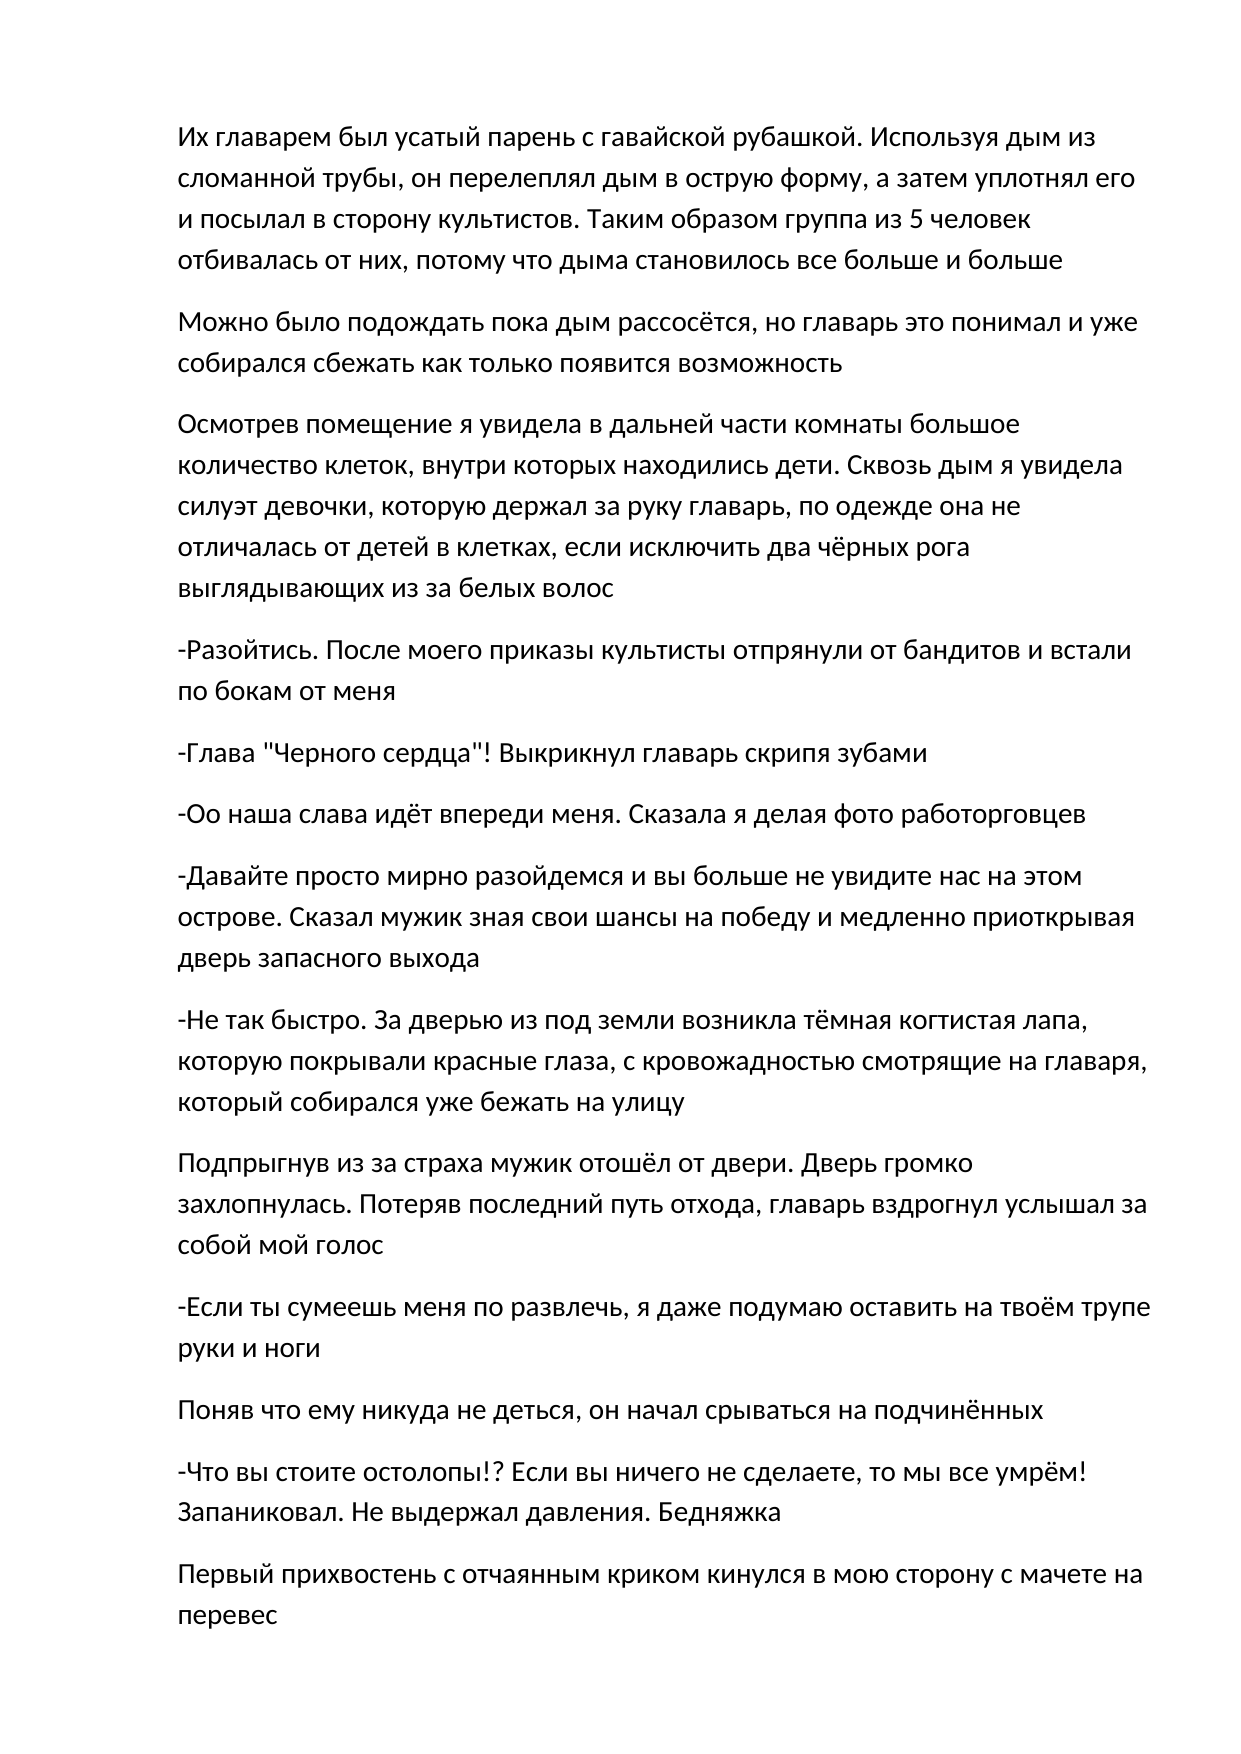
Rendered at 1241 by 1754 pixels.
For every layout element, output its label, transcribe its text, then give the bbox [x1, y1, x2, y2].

text -Не так быстро. За дверью из под земли возникла тёмная когтистая лапа, которую покрывали красные глаза, с кровожадностью смотрящие на главаря, который собирался уже бежать на улицу [177, 1001, 1152, 1118]
text Их главарем был усатый парень с гавайской рубашкой. Используя дым из сломанной трубы, он перелеплял дым в острую форму, а затем уплотнял его и посылал в сторону культистов. Таким образом группа из 5 человек отбивалась от них, потому что дыма становилось все больше и больше [177, 118, 1152, 277]
text -Что вы стоите остолопы!? Если вы ничего не сделаете, то мы все умрём! Запаниковал. Не выдержал давления. Бедняжка [177, 1453, 1152, 1529]
text Поняв что ему никуда не деться, он начал срываться на подчинённых [177, 1391, 1152, 1426]
text Можно было подождать пока дым рассосётся, но главарь это понимал и уже собирался сбежать как только появится возможность [177, 303, 1152, 379]
text -Глава "Черного сердца"! Выкрикнул главарь скрипя зубами [177, 734, 1152, 769]
text -Оо наша слава идёт впереди меня. Сказала я делая фото работорговцев [177, 795, 1152, 831]
text Подпрыгнув из за страха мужик отошёл от двери. Дверь громко захлопнулась. Потеряв последний путь отхода, главарь вздрогнул услышал за собой мой голос [177, 1144, 1152, 1262]
text -Разойтись. После моего приказы культисты отпрянули от бандитов и встали по бокам от меня [177, 631, 1152, 707]
text Первый прихвостень с отчаянным криком кинулся в мою сторону с мачете на перевес [177, 1555, 1152, 1632]
text -Давайте просто мирно разойдемся и вы больше не увидите нас на этом острове. Сказал мужик зная свои шансы на победу и медленно приоткрывая дверь запасного выхода [177, 857, 1152, 975]
text Осмотрев помещение я увидела в дальней части комнаты большое количество клеток, внутри которых находились дети. Сквозь дым я увидела силуэт девочки, которую держал за руку главарь, по одежде она не отличалась от детей в клетках, если исключить два чёрных рога выглядывающих из за белых волос [177, 405, 1152, 605]
text -Если ты сумеешь меня по развлечь, я даже подумаю оставить на твоём трупе руки и ноги [177, 1288, 1152, 1365]
